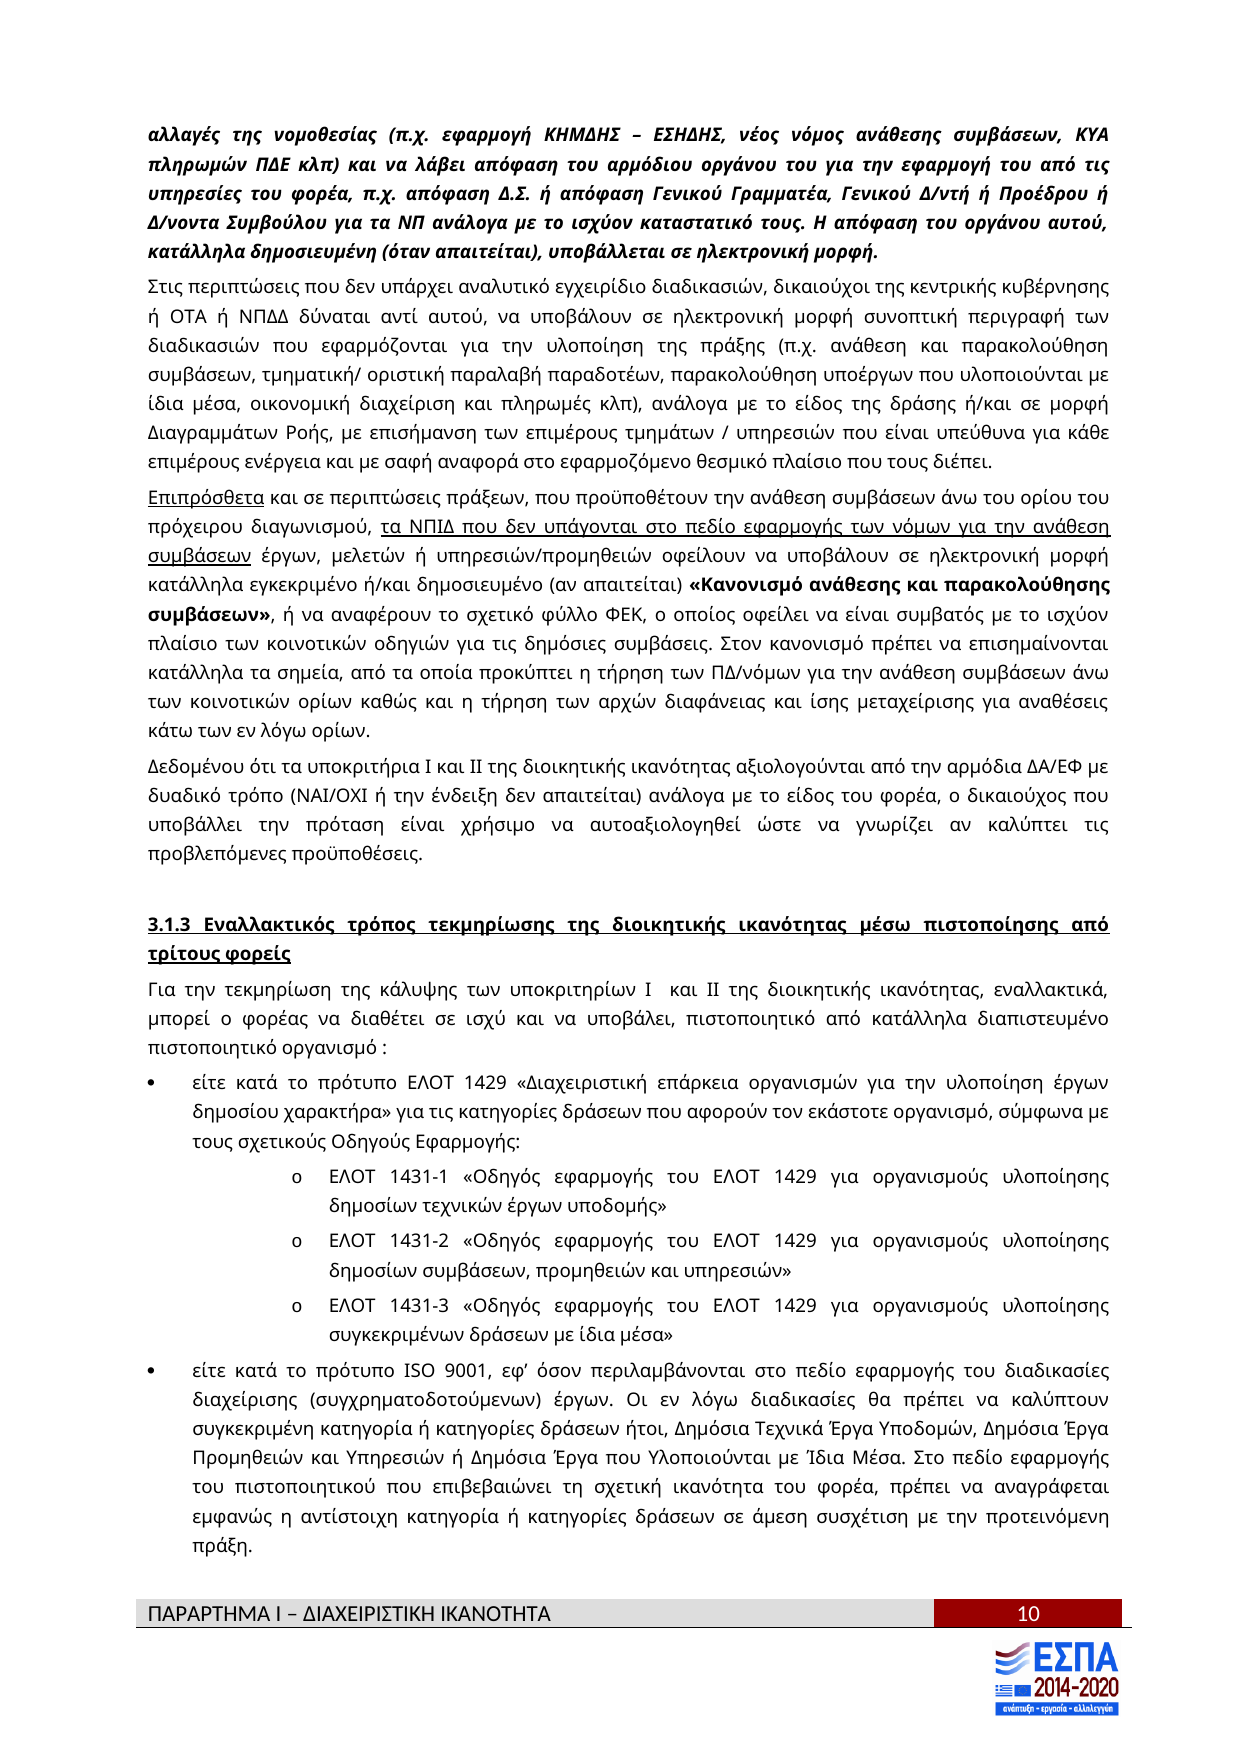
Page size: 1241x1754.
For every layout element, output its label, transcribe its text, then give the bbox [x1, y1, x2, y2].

list ΕΛΟΤ 1431-3 «Οδηγός εφαρμογής του ΕΛΟΤ 1429 για οργανισμούς υλοποίησης συγκεκριμένων δράσεων με ίδια μέσα» [291, 1289, 1110, 1347]
text Δεδομένου ότι τα υποκριτήρια Ι και ΙΙ της διοικητικής ικανότητας αξιολογούνται από την αρμόδια ΔΑ/ΕΦ με δυαδικό τρόπο (NAI/OXI ή την ένδειξη δεν απαιτείται) ανάλογα με το είδος του φορέα, ο δικαιούχος που υποβάλλει την πρόταση είναι χρήσιμο να αυτοαξιολογηθεί ώστε να γνωρίζει αν καλύπτει τις προβλεπόμενες προϋποθέσεις. [148, 749, 1110, 866]
text Στις περιπτώσεις που δεν υπάρχει αναλυτικό εγχειρίδιο διαδικασιών, δικαιούχοι της κεντρικής κυβέρνησης ή ΟΤΑ ή ΝΠΔΔ δύναται αντί αυτού, να υποβάλουν σε ηλεκτρονική μορφή συνοπτική περιγραφή των διαδικασιών που εφαρμόζονται για την υλοποίηση της πράξης (π.χ. ανάθεση και παρακολούθηση συμβάσεων, τμηματική/ οριστική παραλαβή παραδοτέων, παρακολούθηση υποέργων που υλοποιούνται με ίδια μέσα, οικονομική διαχείριση και πληρωμές κλπ), ανάλογα με το είδος της δράσης ή/και σε μορφή Διαγραμμάτων Ροής, με επισήμανση των επιμέρους τμημάτων / υπηρεσιών που είναι υπεύθυνα για κάθε επιμέρους ενέργεια και με σαφή αναφορά στο εφαρμοζόμενο θεσμικό πλαίσιο που τους διέπει. [148, 270, 1110, 474]
text Για την τεκμηρίωση της κάλυψης των υποκριτηρίων Ι και ΙΙ της διοικητικής ικανότητας, εναλλακτικά, μπορεί ο φορέας να διαθέτει σε ισχύ και να υποβάλει, πιστοποιητικό από κατάλληλα διαπιστευμένο πιστοποιητικό οργανισμό : [148, 972, 1110, 1060]
text Επιπρόσθετα και σε περιπτώσεις πράξεων, που προϋποθέτουν την ανάθεση συμβάσεων άνω του ορίου του πρόχειρου διαγωνισμού, τα ΝΠΙΔ που δεν υπάγονται στο πεδίο εφαρμογής των νόμων για την ανάθεση συμβάσεων έργων, μελετών ή υπηρεσιών/προμηθειών οφείλουν να υποβάλουν σε ηλεκτρονική μορφή κατάλληλα εγκεκριμένο ή/και δημοσιευμένο (αν απαιτείται) «Κανονισμό ανάθεσης και παρακολούθησης συμβάσεων», ή να αναφέρουν το σχετικό φύλλο ΦΕΚ, ο οποίος οφείλει να είναι συμβατός με το ισχύον πλαίσιο των κοινοτικών οδηγιών για τις δημόσιες συμβάσεις. Στον κανονισμό πρέπει να επισημαίνονται κατάλληλα τα σημεία, από τα οποία προκύπτει η τήρηση των ΠΔ/νόμων για την ανάθεση συμβάσεων άνω των κοινοτικών ορίων καθώς και η τήρηση των αρχών διαφάνειας και ίσης μεταχείρισης για αναθέσεις κάτω των εν λόγω ορίων. [148, 481, 1110, 743]
list ΕΛΟΤ 1431-2 «Οδηγός εφαρμογής του ΕΛΟΤ 1429 για οργανισμούς υλοποίησης δημοσίων συμβάσεων, προμηθειών και υπηρεσιών» [291, 1224, 1110, 1283]
list είτε κατά το πρότυπο ISO 9001, εφ’ όσον περιλαμβάνονται στο πεδίο εφαρμογής του διαδικασίες διαχείρισης (συγχρηματοδοτούμενων) έργων. Οι εν λόγω διαδικασίες θα πρέπει να καλύπτουν συγκεκριμένη κατηγορία ή κατηγορίες δράσεων ήτοι, Δημόσια Τεχνικά Έργα Υποδομών, Δημόσια Έργα Προμηθειών και Υπηρεσιών ή Δημόσια Έργα που Υλοποιούνται με Ίδια Μέσα. Στο πεδίο εφαρμογής του πιστοποιητικού που επιβεβαιώνει τη σχετική ικανότητα του φορέα, πρέπει να αναγράφεται εμφανώς η αντίστοιχη κατηγορία ή κατηγορίες δράσεων σε άμεση συσχέτιση με την προτεινόμενη πράξη. [148, 1353, 1110, 1558]
list είτε κατά το πρότυπο ΕΛΟΤ 1429 «Διαχειριστική επάρκεια οργανισμών για την υλοποίηση έργων δημοσίου χαρακτήρα» για τις κατηγορίες δράσεων που αφορούν τον εκάστοτε οργανισμό, σύμφωνα με τους σχετικούς Οδηγούς Εφαρμογής: [148, 1066, 1110, 1153]
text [148, 118, 1110, 264]
picture [992, 1640, 1121, 1717]
list ΕΛΟΤ 1431-1 «Οδηγός εφαρμογής του ΕΛΟΤ 1429 για οργανισμούς υλοποίησης δημοσίων τεχνικών έργων υποδομής» [291, 1160, 1110, 1218]
text 3.1.3 Εναλλακτικός τρόπος τεκμηρίωσης της διοικητικής ικανότητας μέσω πιστοποίησης από τρίτους φορείς [148, 934, 1110, 966]
text 3.1.3 Εναλλακτικός τρόπος τεκμηρίωσης της διοικητικής ικανότητας μέσω πιστοποίησης από τρίτους φορείς [148, 908, 1110, 933]
